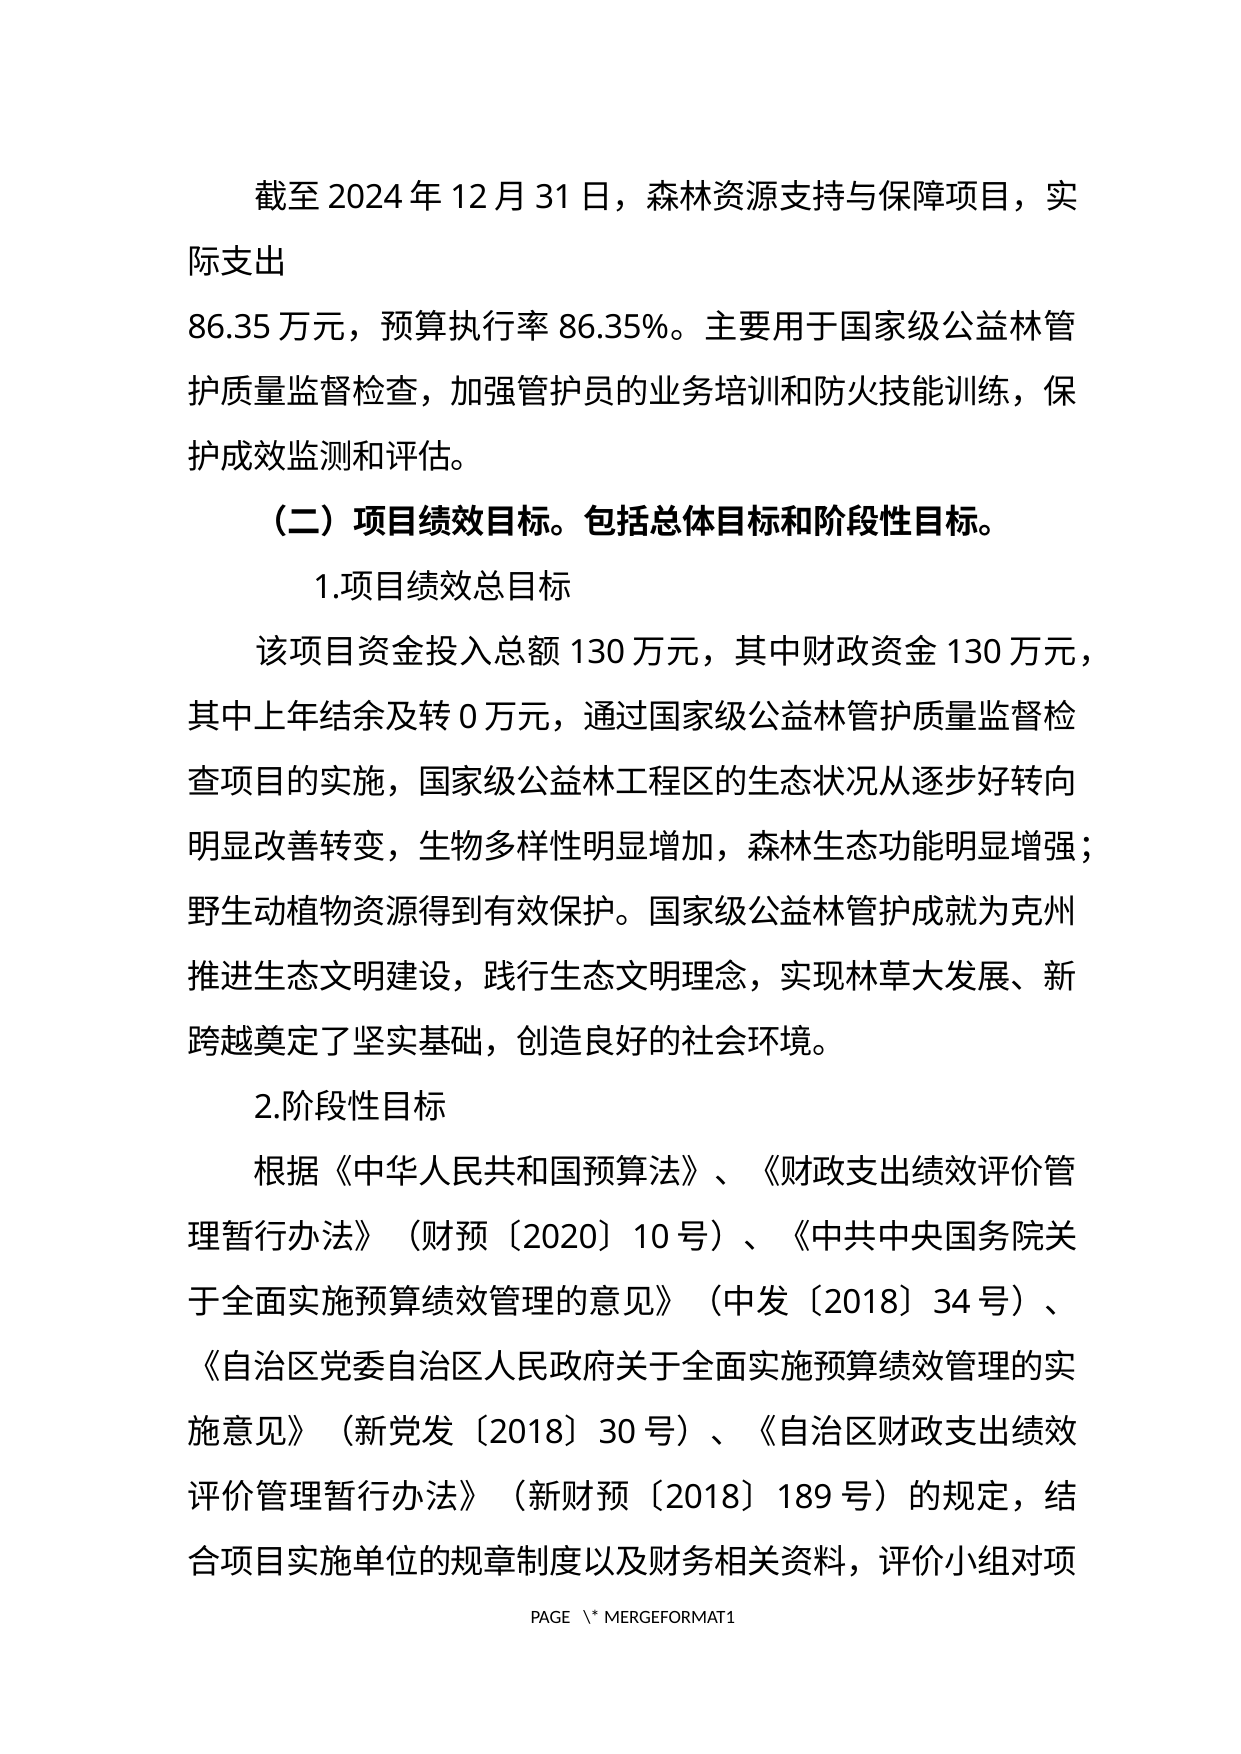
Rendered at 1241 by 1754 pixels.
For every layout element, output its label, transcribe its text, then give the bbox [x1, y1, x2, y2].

text （二）项目绩效目标。包括总体目标和阶段性目标。 [187, 487, 1078, 552]
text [187, 552, 1078, 1592]
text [187, 162, 1078, 487]
